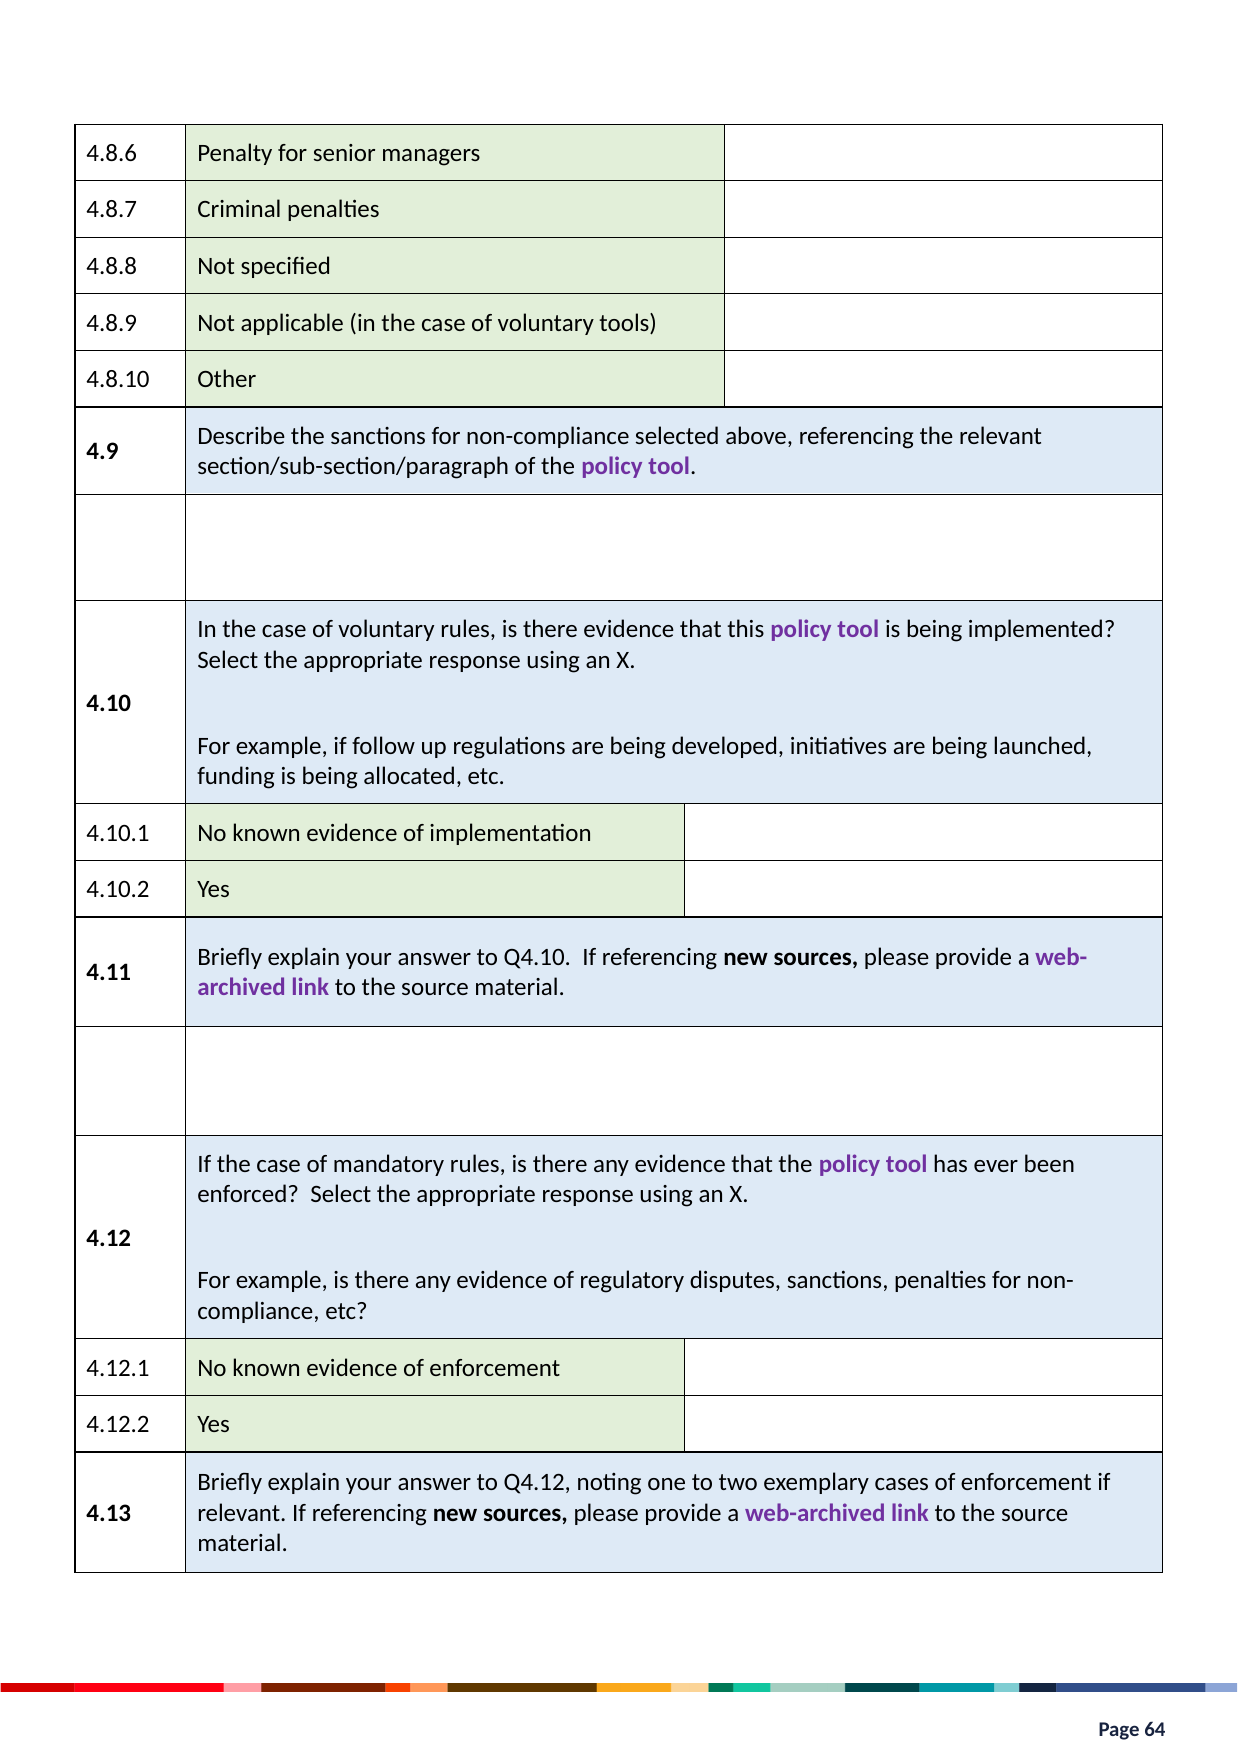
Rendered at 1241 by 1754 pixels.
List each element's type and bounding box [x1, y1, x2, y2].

picture [0, 1683, 1236, 1692]
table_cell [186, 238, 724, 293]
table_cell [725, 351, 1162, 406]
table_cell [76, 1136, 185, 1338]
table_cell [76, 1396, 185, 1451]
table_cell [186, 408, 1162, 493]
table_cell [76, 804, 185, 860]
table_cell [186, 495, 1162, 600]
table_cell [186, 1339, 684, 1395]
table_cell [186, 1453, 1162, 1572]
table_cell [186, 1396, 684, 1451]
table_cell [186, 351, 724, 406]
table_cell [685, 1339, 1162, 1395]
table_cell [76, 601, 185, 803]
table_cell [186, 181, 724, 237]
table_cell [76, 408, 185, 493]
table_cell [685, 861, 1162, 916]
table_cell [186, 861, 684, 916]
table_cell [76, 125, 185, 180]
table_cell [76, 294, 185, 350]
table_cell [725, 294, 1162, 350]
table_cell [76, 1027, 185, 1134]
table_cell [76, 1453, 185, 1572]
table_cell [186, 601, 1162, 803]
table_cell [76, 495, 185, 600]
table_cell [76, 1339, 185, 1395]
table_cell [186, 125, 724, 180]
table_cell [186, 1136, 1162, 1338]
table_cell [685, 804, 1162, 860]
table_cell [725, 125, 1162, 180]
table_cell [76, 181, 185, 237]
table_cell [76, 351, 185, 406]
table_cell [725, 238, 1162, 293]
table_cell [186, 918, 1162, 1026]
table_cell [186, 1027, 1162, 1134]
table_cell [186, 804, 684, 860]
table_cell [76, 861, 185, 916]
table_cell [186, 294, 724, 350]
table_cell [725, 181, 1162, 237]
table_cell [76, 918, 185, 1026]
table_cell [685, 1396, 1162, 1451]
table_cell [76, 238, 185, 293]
